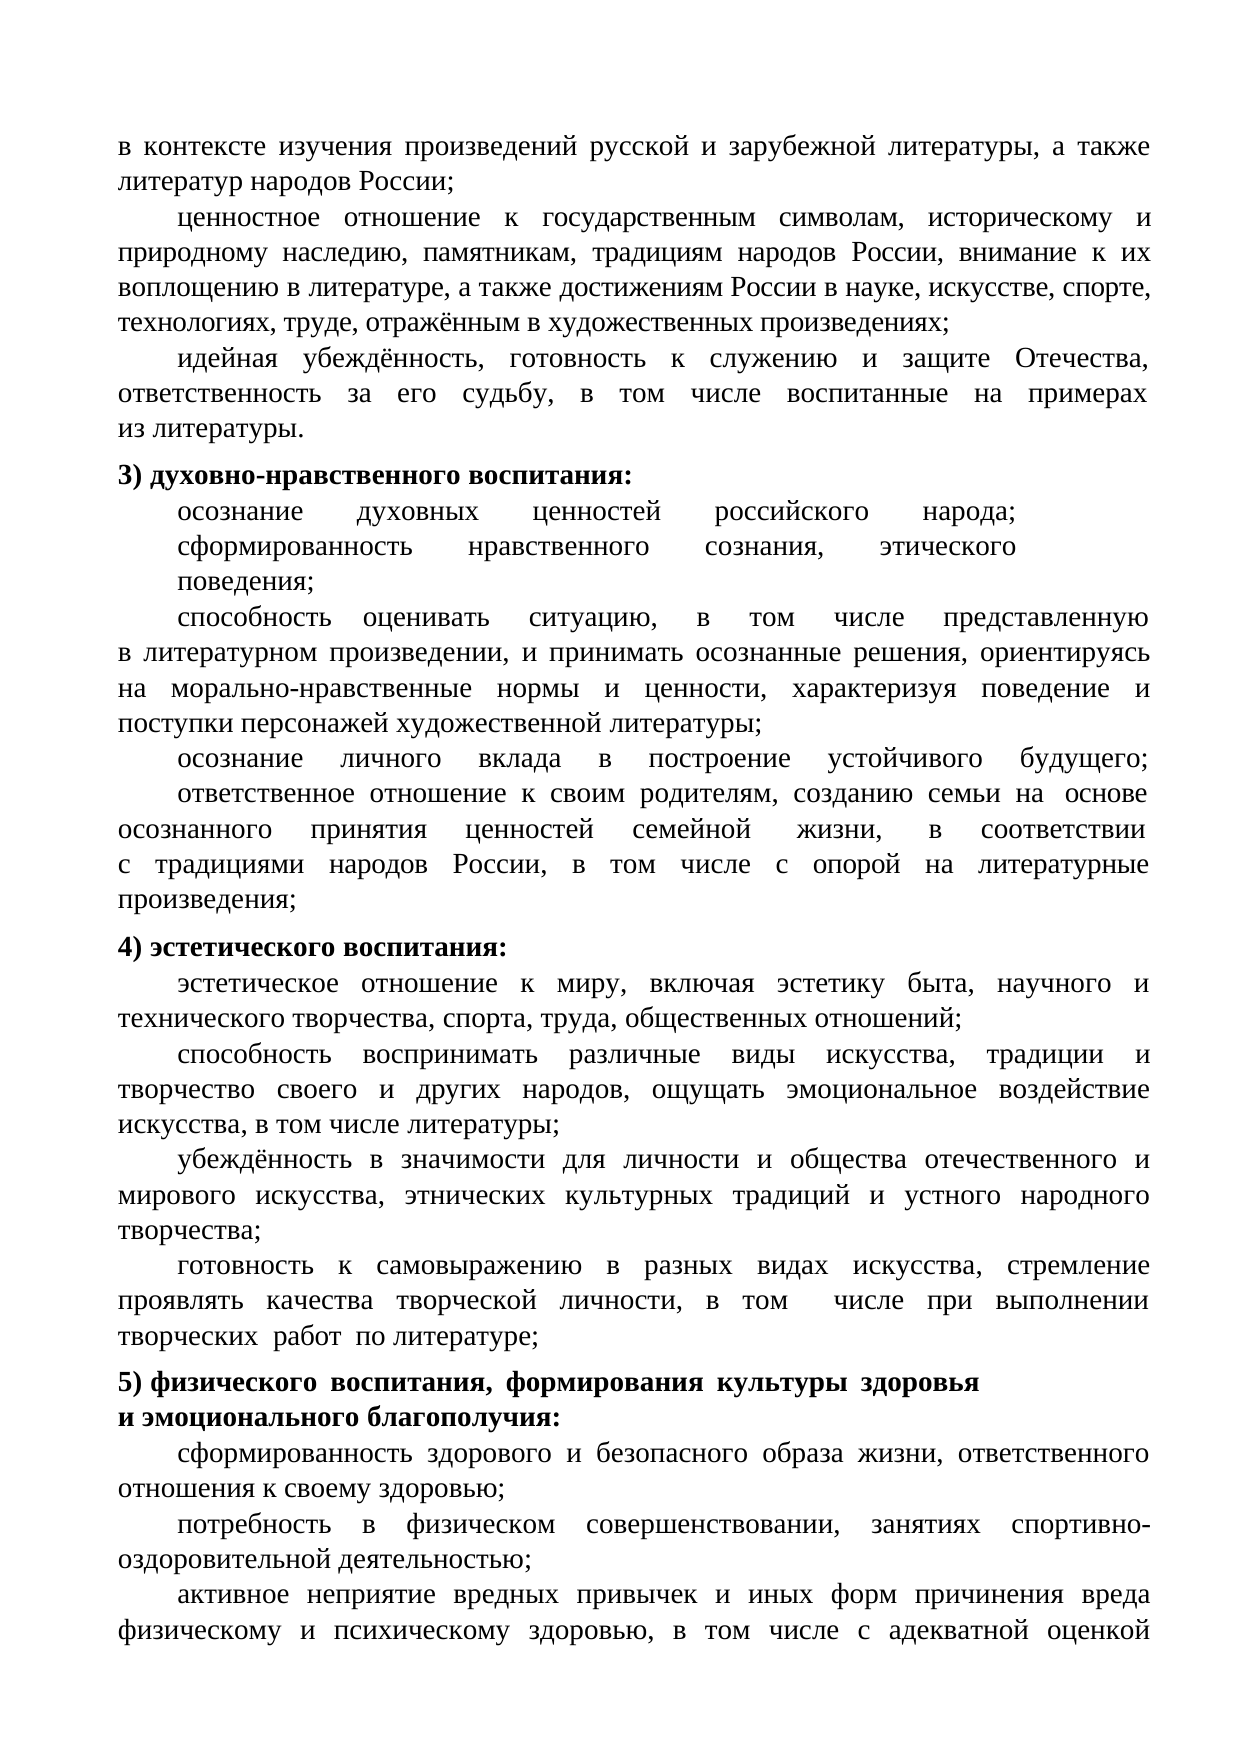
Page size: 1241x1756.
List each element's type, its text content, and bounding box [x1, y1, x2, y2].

text идейная убеждённость, готовность к служению и защите Отечества, ответственность за его судьбу, в том числе воспитанные на примерах из литературы. [118, 340, 1150, 444]
text ценностное отношение к государственным символам, историческому и природному наследию, памятникам, традициям народов России, внимание к их воплощению в литературе, а также достижениям России в науке, искусстве, спорте, технологиях, труде, отражённым в художественных произведениях; [118, 199, 1151, 338]
text готовность к самовыражению в разных видах искусства, стремление проявлять качества творческой личности, в том числе при выполнении творческих работ по литературе; [118, 1247, 1151, 1351]
text убеждённость в значимости для личности и общества отечественного и мирового искусства, этнических культурных традиций и устного народного творчества; [118, 1142, 1151, 1246]
text в контексте изучения произведений русской и зарубежной литературы, а также литератур народов России; [118, 128, 1151, 196]
subtitle духовно-нравственного воспитания: [118, 457, 1163, 491]
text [118, 1577, 1151, 1645]
text осознанного принятия ценностей семейной жизни, в соответствии с традициями народов России, в том числе с опорой на литературные произведения; [118, 811, 1150, 915]
text способность воспринимать различные виды искусства, традиции и творчество своего и других народов, ощущать эмоциональное воздействие искусства, в том числе литературы; [118, 1036, 1151, 1140]
text осознание личного вклада в построение устойчивого будущего; ответственное отношение к своим родителям, созданию семьи на основе [177, 740, 1150, 809]
text осознание духовных ценностей российского народа; сформированность нравственного сознания, этического поведения; [177, 493, 1017, 597]
text способность оценивать ситуацию, в том числе представленную в литературном произведении, и принимать осознанные решения, ориентируясь на морально-нравственные нормы и ценности, характеризуя поведение и поступки персонажей художественной литературы; [118, 599, 1151, 738]
text потребность в физическом совершенствовании, занятиях спортивно- оздоровительной деятельностью; [118, 1506, 1152, 1575]
subtitle эстетического воспитания: [118, 929, 1163, 962]
text сформированность здорового и безопасного образа жизни, ответственного отношения к своему здоровью; [118, 1435, 1150, 1504]
subtitle физического воспитания, формирования культуры здоровья и эмоционального благополучия: [118, 1364, 980, 1433]
text эстетическое отношение к миру, включая эстетику быта, научного и технического творчества, спорта, труда, общественных отношений; [118, 965, 1150, 1034]
